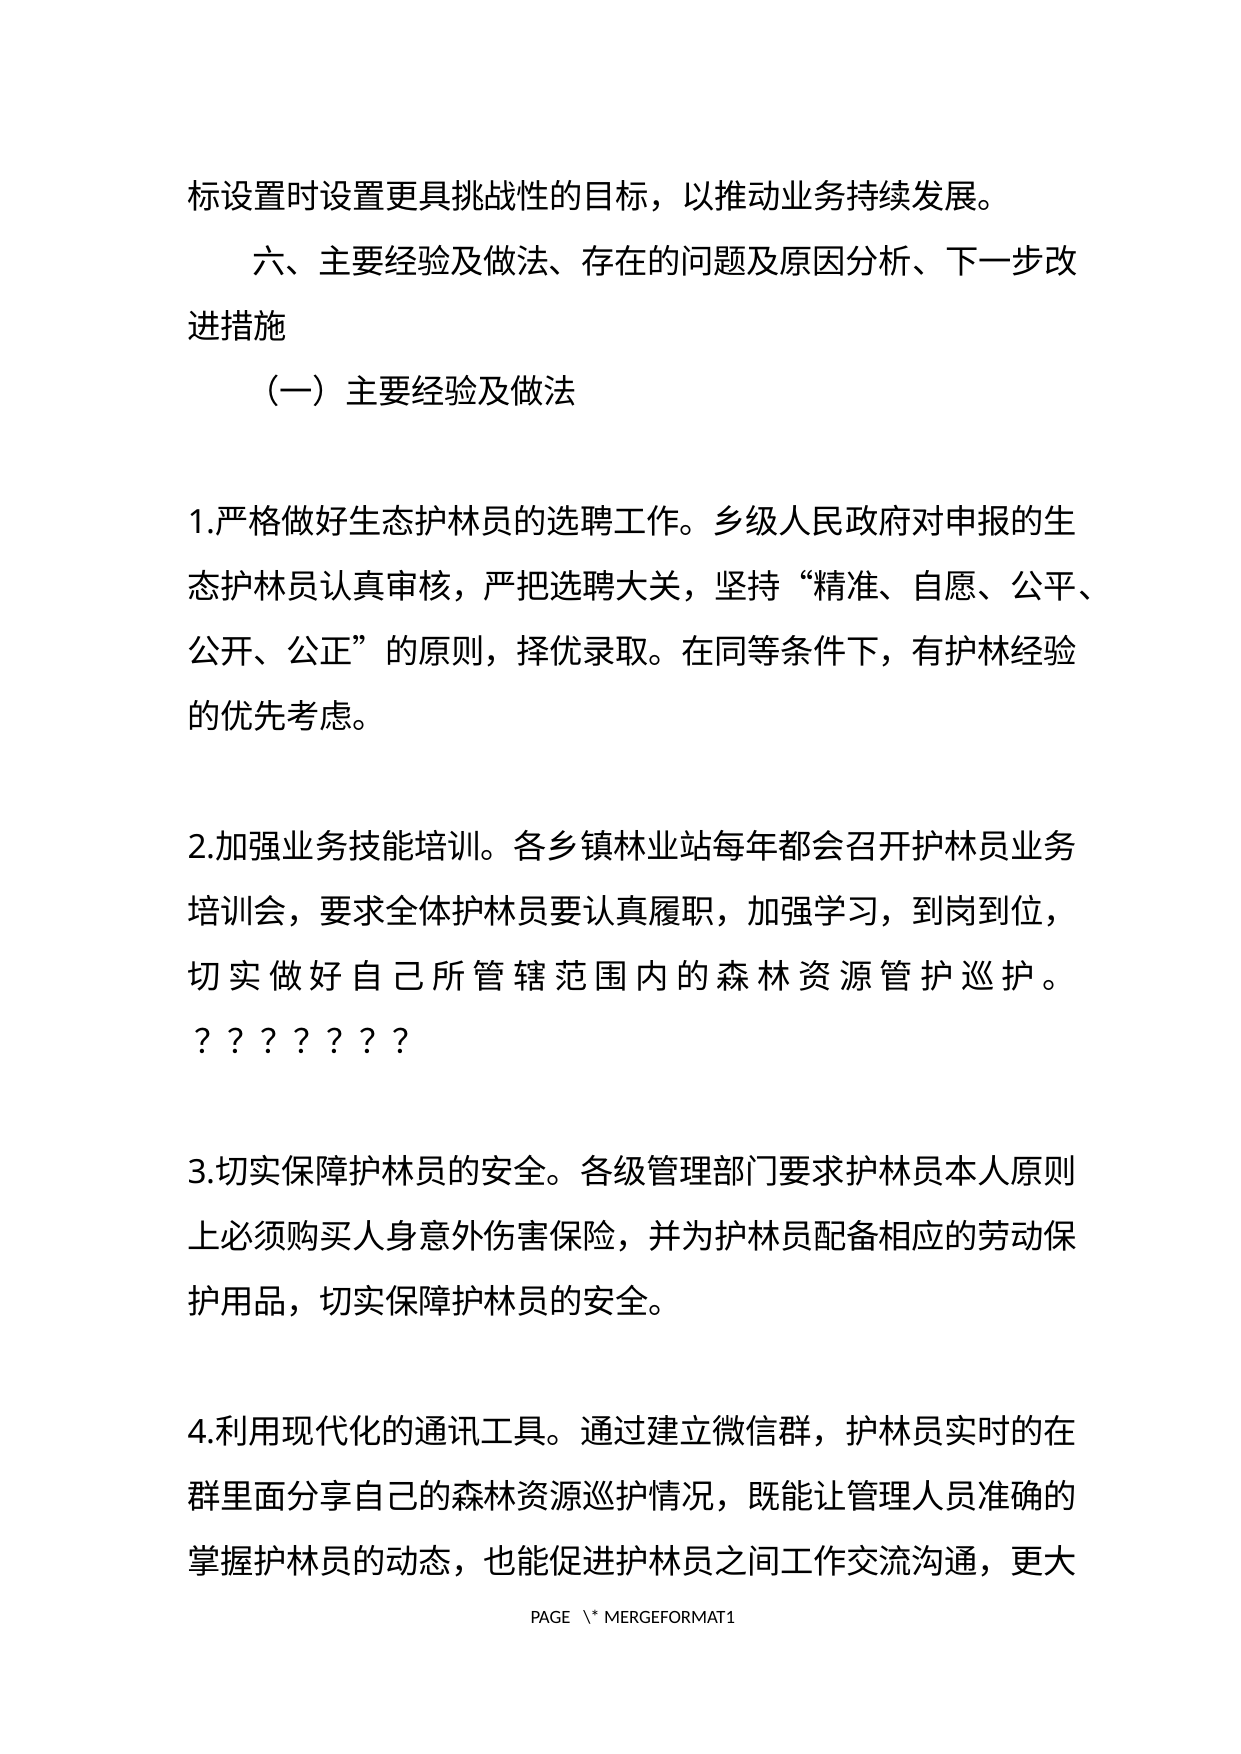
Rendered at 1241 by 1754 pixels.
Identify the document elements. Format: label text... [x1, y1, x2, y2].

text 六、主要经验及做法、存在的问题及原因分析、下一步改进措施 [187, 227, 1078, 357]
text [187, 357, 1078, 1592]
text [187, 162, 1078, 227]
